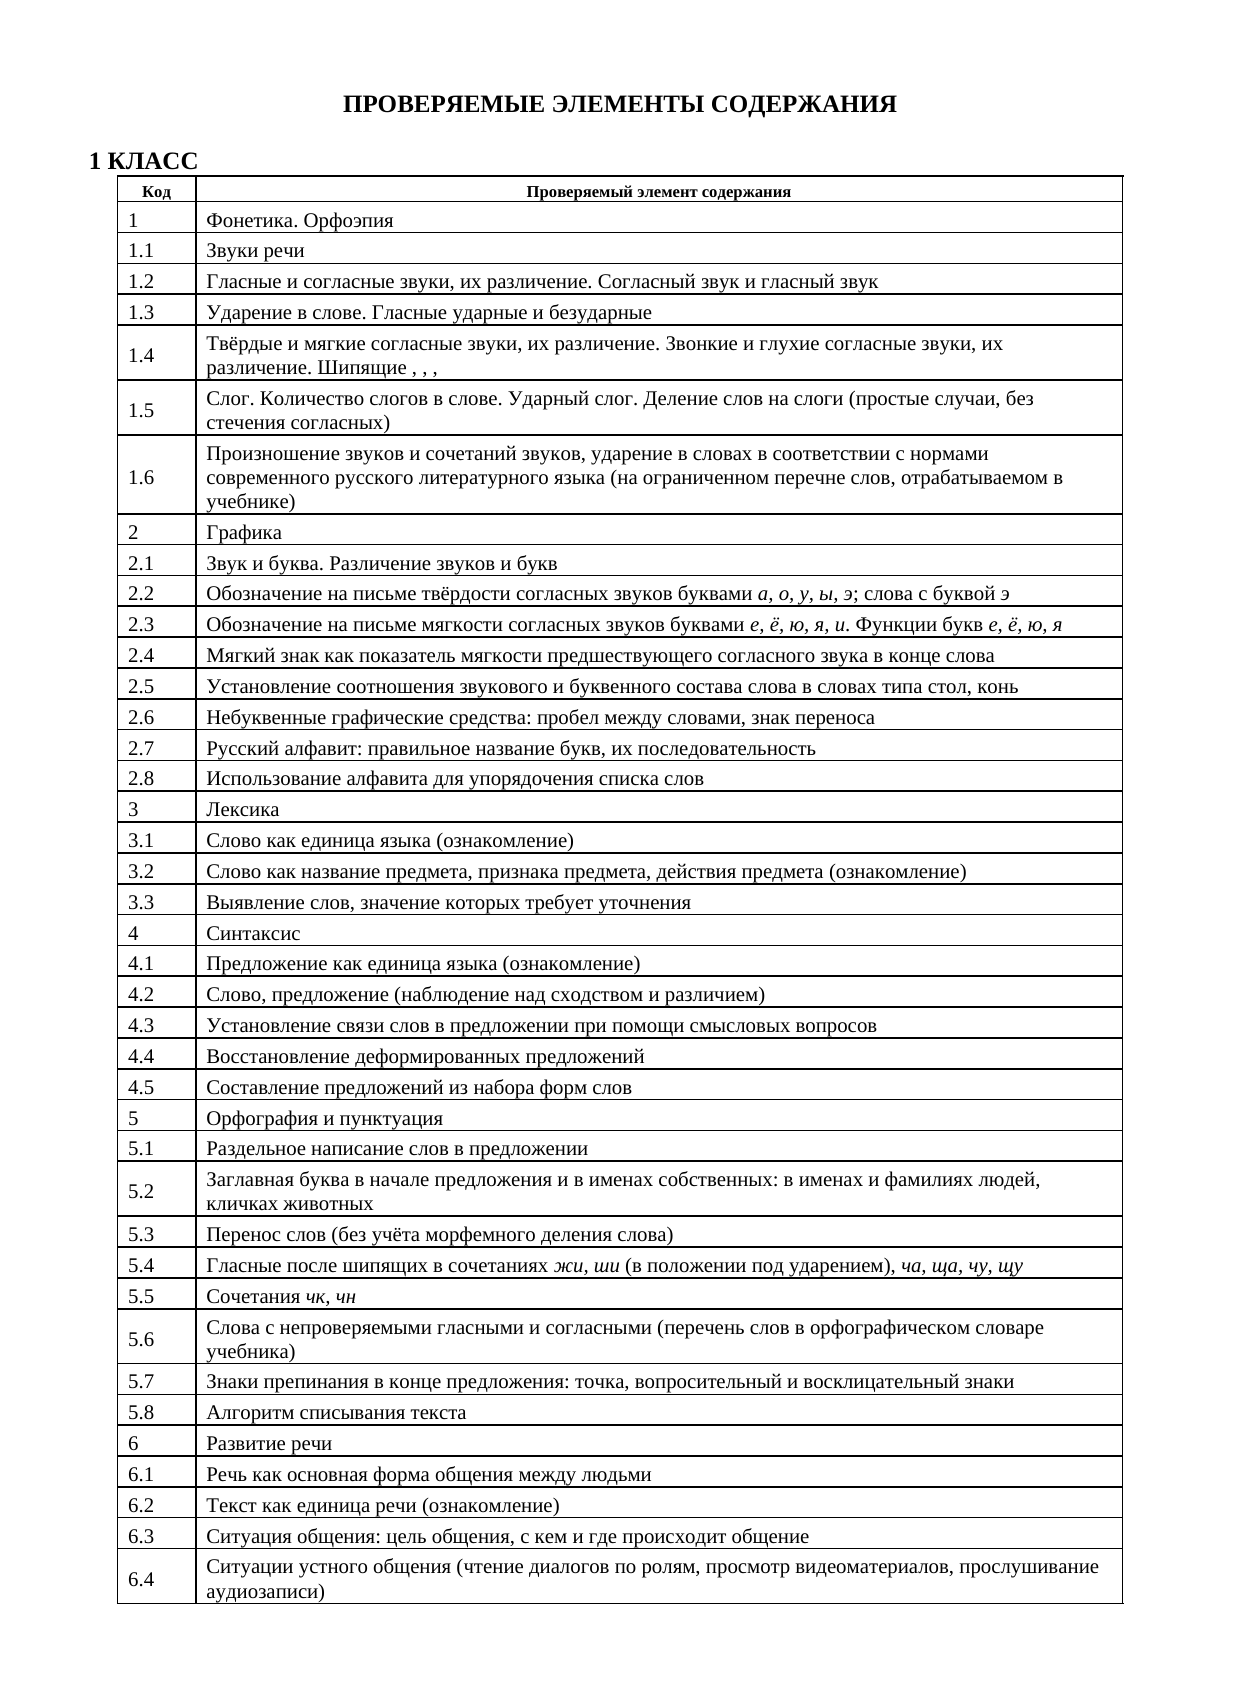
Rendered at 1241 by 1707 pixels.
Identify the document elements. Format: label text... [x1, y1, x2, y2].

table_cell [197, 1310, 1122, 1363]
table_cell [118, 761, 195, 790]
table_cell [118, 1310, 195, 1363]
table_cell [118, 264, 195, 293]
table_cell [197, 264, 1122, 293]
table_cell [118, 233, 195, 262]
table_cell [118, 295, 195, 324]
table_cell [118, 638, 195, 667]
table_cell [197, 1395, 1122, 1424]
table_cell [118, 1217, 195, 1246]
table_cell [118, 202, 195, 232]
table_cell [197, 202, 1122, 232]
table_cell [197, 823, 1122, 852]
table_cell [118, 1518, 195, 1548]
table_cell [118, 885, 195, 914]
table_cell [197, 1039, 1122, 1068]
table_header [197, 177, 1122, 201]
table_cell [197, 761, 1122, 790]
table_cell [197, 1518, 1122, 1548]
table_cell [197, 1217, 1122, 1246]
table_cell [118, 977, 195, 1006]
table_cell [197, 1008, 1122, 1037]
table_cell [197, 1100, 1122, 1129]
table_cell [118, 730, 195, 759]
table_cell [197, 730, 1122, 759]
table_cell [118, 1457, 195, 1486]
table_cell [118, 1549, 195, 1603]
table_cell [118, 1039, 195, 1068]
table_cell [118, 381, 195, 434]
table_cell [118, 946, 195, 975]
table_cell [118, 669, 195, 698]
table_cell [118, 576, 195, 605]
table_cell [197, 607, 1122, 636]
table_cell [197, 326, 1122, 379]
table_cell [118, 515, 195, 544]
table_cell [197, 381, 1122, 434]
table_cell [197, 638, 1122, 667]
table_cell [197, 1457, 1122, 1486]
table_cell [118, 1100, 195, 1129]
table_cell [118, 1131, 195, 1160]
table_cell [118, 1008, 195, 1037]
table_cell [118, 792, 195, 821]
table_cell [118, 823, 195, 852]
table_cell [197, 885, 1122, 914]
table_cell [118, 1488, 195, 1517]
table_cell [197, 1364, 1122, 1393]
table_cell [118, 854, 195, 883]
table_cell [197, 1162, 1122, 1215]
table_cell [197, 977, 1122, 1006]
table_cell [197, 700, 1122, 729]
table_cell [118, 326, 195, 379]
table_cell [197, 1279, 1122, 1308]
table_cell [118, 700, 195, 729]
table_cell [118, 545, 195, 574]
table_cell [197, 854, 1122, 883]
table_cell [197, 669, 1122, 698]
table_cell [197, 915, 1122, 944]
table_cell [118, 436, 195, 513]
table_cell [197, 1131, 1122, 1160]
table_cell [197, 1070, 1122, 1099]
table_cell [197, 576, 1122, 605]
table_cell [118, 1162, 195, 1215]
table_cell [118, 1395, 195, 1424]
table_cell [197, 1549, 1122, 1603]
text 1 КЛАСС [89, 146, 1152, 175]
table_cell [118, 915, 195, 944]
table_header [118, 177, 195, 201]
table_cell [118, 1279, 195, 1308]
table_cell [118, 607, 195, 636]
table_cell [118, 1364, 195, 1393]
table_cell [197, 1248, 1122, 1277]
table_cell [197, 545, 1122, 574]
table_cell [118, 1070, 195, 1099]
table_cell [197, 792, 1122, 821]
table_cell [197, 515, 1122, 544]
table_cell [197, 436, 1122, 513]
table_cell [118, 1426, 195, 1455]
text ПРОВЕРЯЕМЫЕ ЭЛЕМЕНТЫ СОДЕРЖАНИЯ [89, 89, 1152, 117]
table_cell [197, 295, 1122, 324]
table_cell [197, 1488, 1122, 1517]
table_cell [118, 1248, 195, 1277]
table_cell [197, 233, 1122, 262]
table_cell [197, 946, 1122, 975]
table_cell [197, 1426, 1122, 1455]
